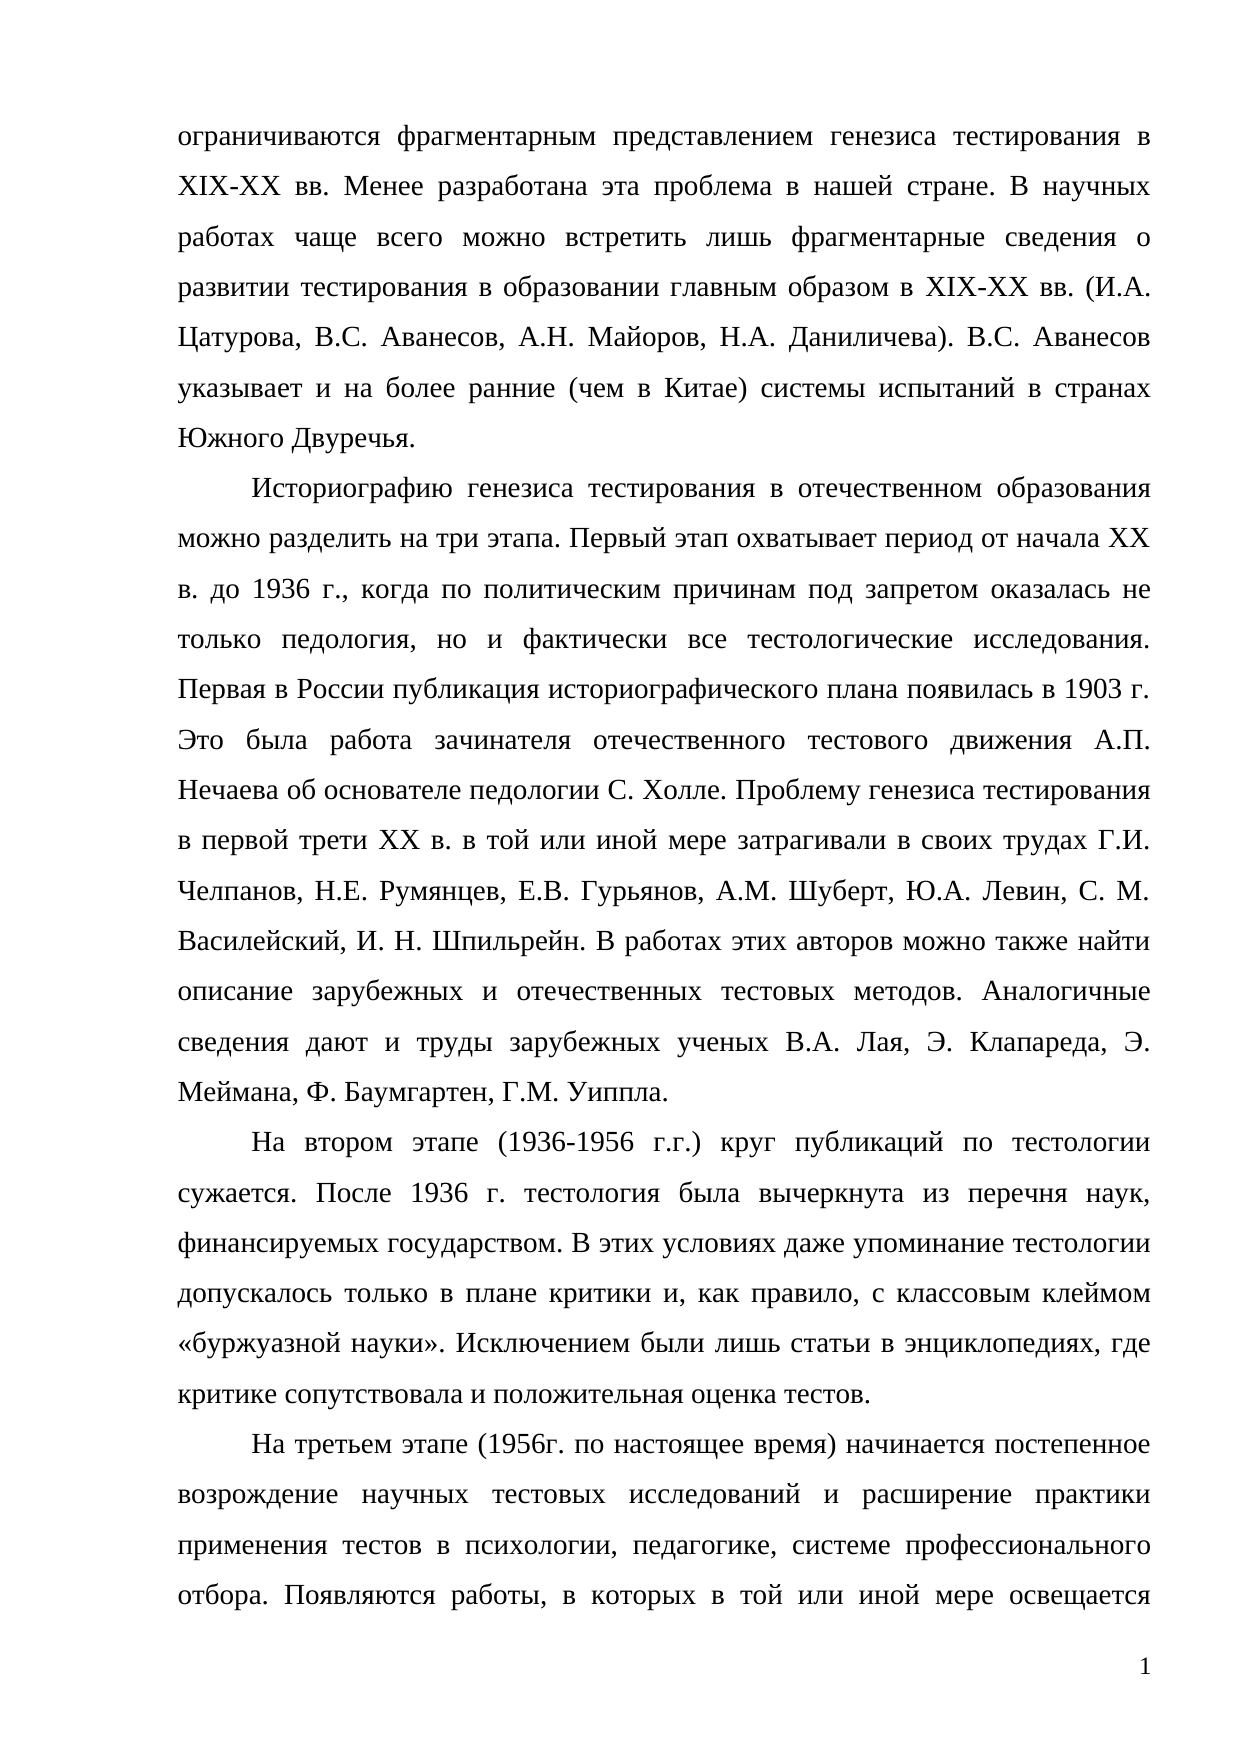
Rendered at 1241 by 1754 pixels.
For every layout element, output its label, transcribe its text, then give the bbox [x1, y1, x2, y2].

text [177, 118, 1152, 453]
text Историографию генезиса тестирования в отечественном образования можно разделить на три этапа. Первый этап охватывает период от начала ХХ в. до 1936 г., когда по политическим причинам под запретом оказалась не только педология, но и фактически все тестологические исследования. Первая в России публикация историографического плана появилась в 1903 г. Это была работа зачинателя отечественного тестового движения А.П. Нечаева об основателе педологии С. Холле. Проблему генезиса тестирования в первой трети ХХ в. в той или иной мере затрагивали в своих трудах Г.И. Челпанов, Н.Е. Румянцев, Е.В. Гурьянов, А.М. Шуберт, Ю.А. Левин, С. М. Василейский, И. Н. Шпильрейн. В работах этих авторов можно также найти описание зарубежных и отечественных тестовых методов. Аналогичные сведения дают и труды зарубежных ученых В.А. Лая, Э. Клапареда, Э. Меймана, Ф. Баумгартен, Г.М. Уиппла. [177, 470, 1152, 1108]
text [177, 1426, 1152, 1611]
text На втором этапе (1936-1956 г.г.) круг публикаций по тестологии сужается. После 1936 г. тестология была вычеркнута из перечня наук, финансируемых государством. В этих условиях даже упоминание тестологии допускалось только в плане критики и, как правило, с классовым клеймом «буржуазной науки». Исключением были лишь статьи в энциклопедиях, где критике сопутствовала и положительная оценка тестов. [177, 1124, 1152, 1409]
